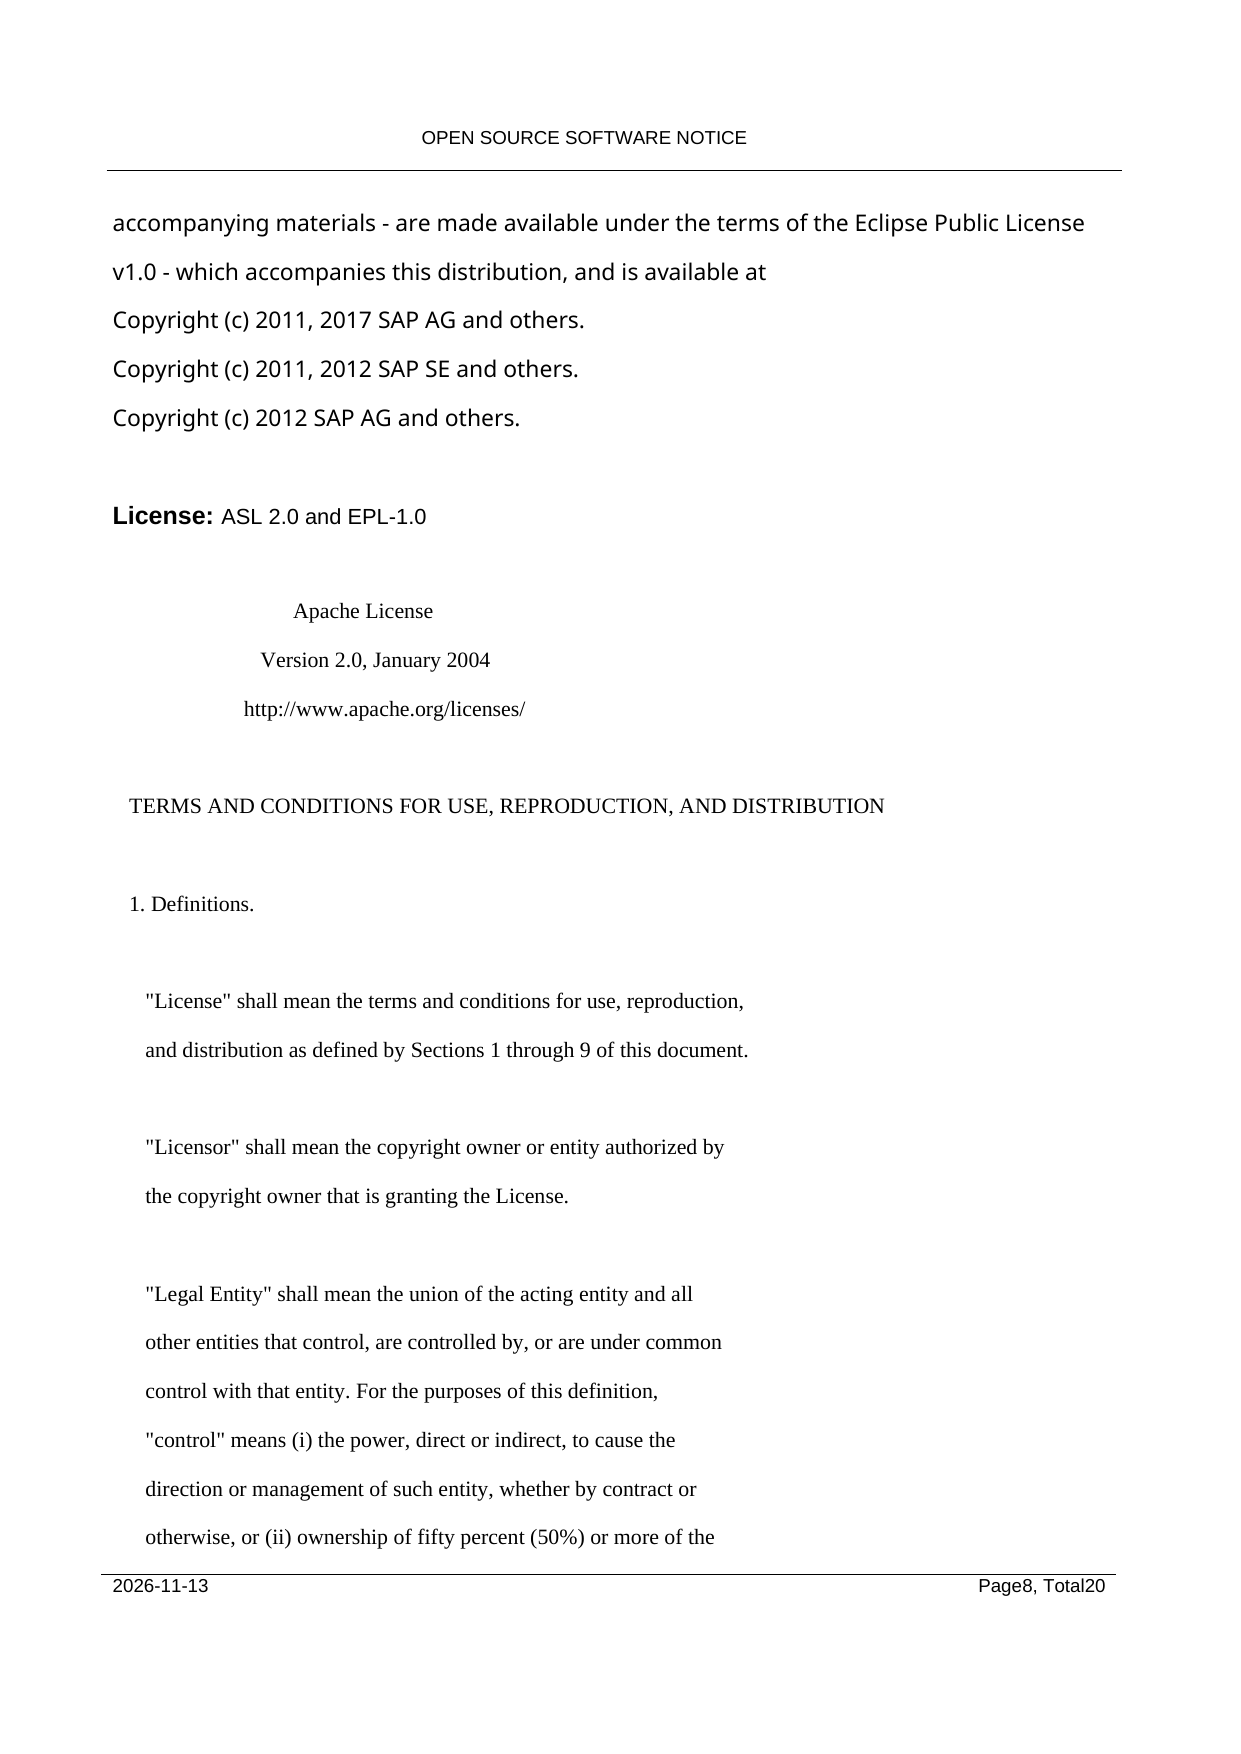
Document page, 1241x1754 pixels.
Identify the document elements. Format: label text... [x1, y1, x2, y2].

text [112, 206, 1128, 483]
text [112, 546, 1128, 1553]
text License: ASL 2.0 and EPL-1.0 [112, 499, 1128, 531]
